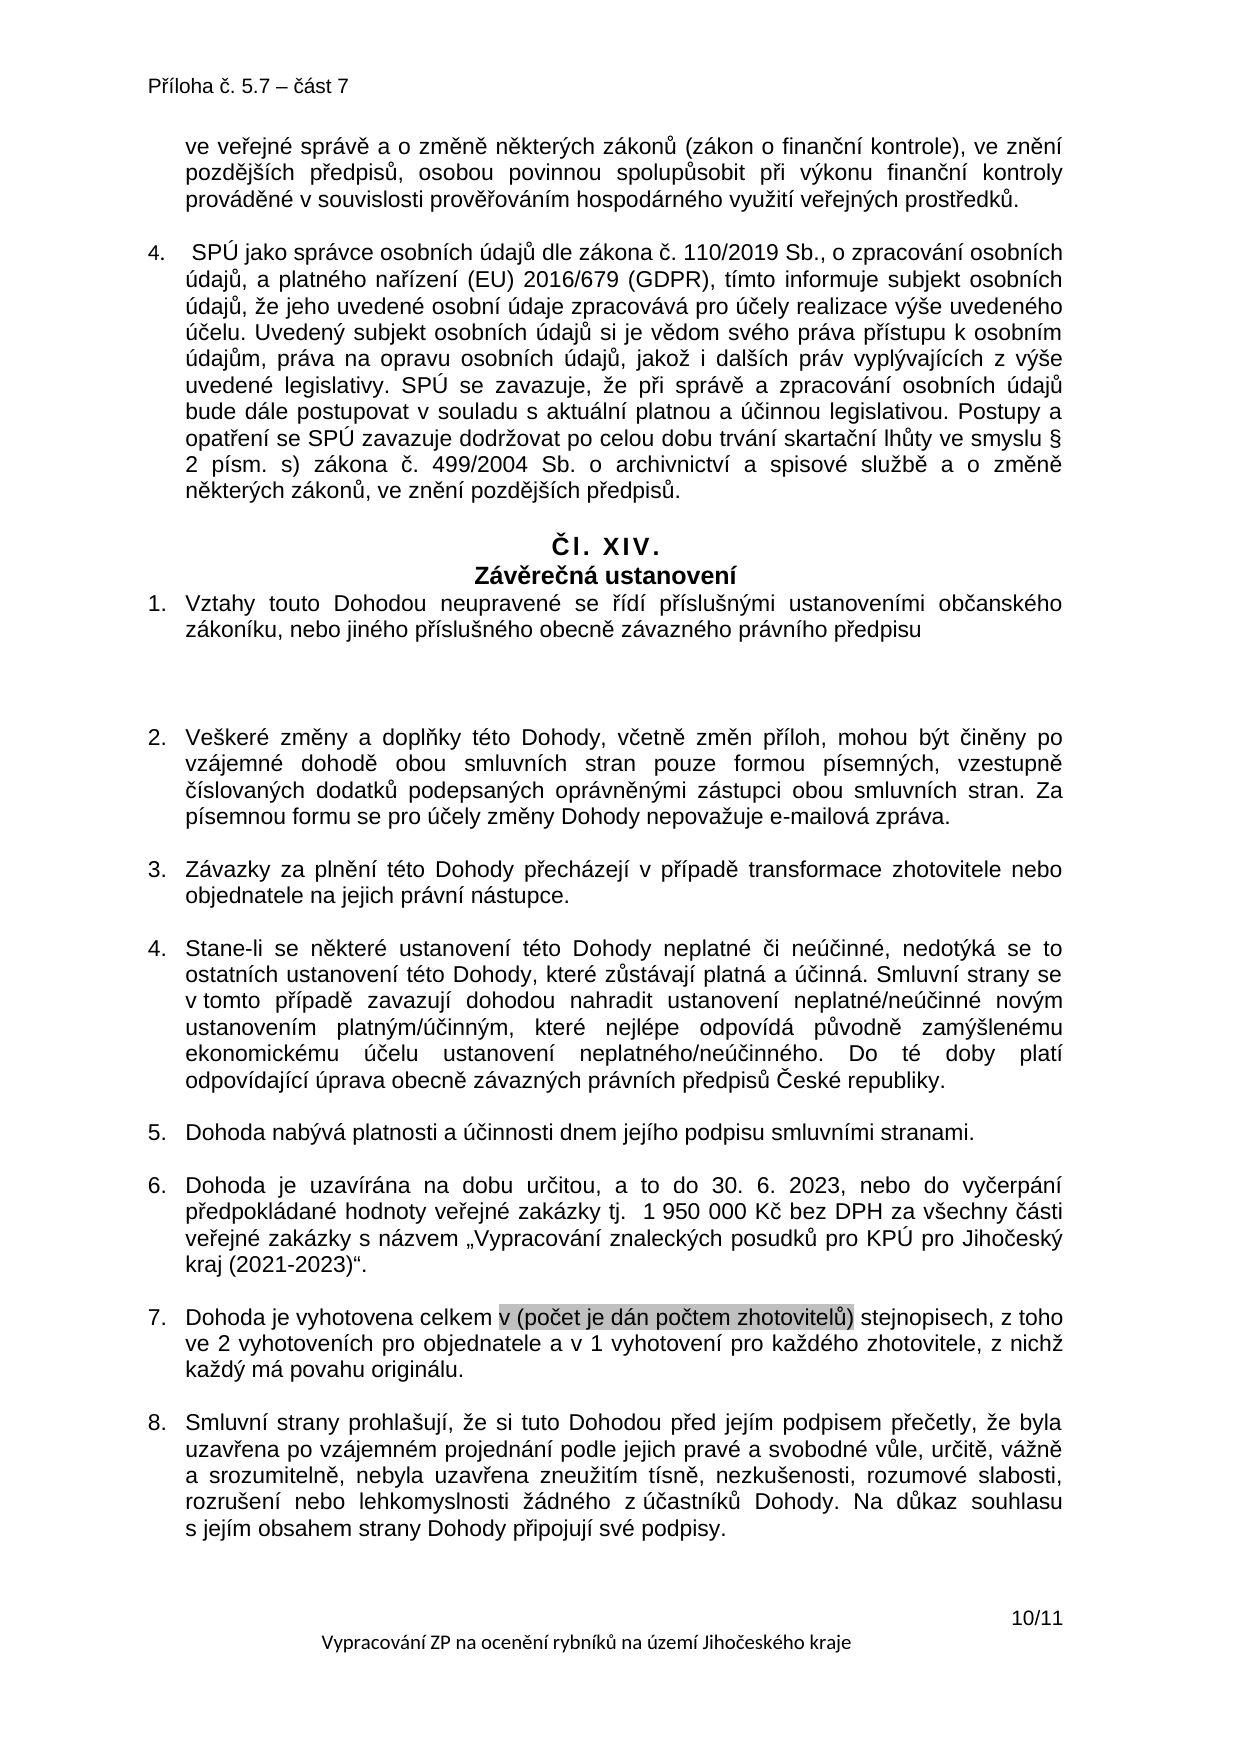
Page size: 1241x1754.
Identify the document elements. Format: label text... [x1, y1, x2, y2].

list Dohoda je vyhotovena celkem v (počet je dán počtem zhotovitelů) stejnopisech, z toho ve 2 vyhotoveních pro objednatele a v 1 vyhotovení pro každého zhotovitele, z nichž každý má povahu originálu. [148, 1304, 1063, 1383]
list Dohoda nabývá platnosti a účinnosti dnem jejího podpisu smluvními stranami. [148, 1119, 1063, 1146]
list Smluvní strany prohlašují, že si tuto Dohodou před jejím podpisem přečetly, že byla uzavřena po vzájemném projednání podle jejich pravé a svobodné vůle, určitě, vážně a srozumitelně, nebyla uzavřena zneužitím tísně, nezkušenosti, rozumové slabosti, rozrušení nebo lehkomyslnosti žádného z účastníků Dohody. Na důkaz souhlasu s jejím obsahem strany Dohody připojují své podpisy. [148, 1409, 1063, 1541]
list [148, 133, 1063, 212]
list Dohoda je uzavírána na dobu určitou, a to do 30. 6. 2023, nebo do vyčerpání předpokládané hodnoty veřejné zakázky tj. 1 950 000 Kč bez DPH za všechny části veřejné zakázky s názvem „Vypracování znaleckých posudků pro KPÚ pro Jihočeský kraj (2021-2023)“. [148, 1172, 1063, 1277]
subtitle Čl. XIV. [148, 532, 1063, 561]
list Veškeré změny a doplňky této Dohody, včetně změn příloh, mohou být činěny po vzájemné dohodě obou smluvních stran pouze formou písemných, vzestupně číslovaných dodatků podepsaných oprávněnými zástupci obou smluvních stran. Za písemnou formu se pro účely změny Dohody nepovažuje e-mailová zpráva. [148, 724, 1063, 829]
list Vztahy touto Dohodou neupravené se řídí příslušnými ustanoveními občanského zákoníku, nebo jiného příslušného obecně závazného právního předpisu [148, 590, 1063, 642]
subtitle Závěrečná ustanovení [148, 561, 1063, 590]
list SPÚ jako správce osobních údajů dle zákona č. 110/2019 Sb., o zpracování osobních údajů, a platného nařízení (EU) 2016/679 (GDPR), tímto informuje subjekt osobních údajů, že jeho uvedené osobní údaje zpracovává pro účely realizace výše uvedeného účelu. Uvedený subjekt osobních údajů si je vědom svého práva přístupu k osobním údajům, práva na opravu osobních údajů, jakož i dalších práv vyplývajících z výše uvedené legislativy. SPÚ se zavazuje, že při správě a zpracování osobních údajů bude dále postupovat v souladu s aktuální platnou a účinnou legislativou. Postupy a opatření se SPÚ zavazuje dodržovat po celou dobu trvání skartační lhůty ve smyslu § 2 písm. s) zákona č. 499/2004 Sb. o archivnictví a spisové službě a o změně některých zákonů, ve znění pozdějších předpisů. [148, 238, 1063, 503]
list Stane-li se některé ustanovení této Dohody neplatné či neúčinné, nedotýká se to ostatních ustanovení této Dohody, které zůstávají platná a účinná. Smluvní strany se v tomto případě zavazují dohodou nahradit ustanovení neplatné/neúčinné novým ustanovením platným/účinným, které nejlépe odpovídá původně zamýšlenému ekonomickému účelu ustanovení neplatného/neúčinného. Do té doby platí odpovídající úprava obecně závazných právních předpisů České republiky. [148, 935, 1063, 1093]
list Závazky za plnění této Dohody přecházejí v případě transformace zhotovitele nebo objednatele na jejich právní nástupce. [148, 856, 1063, 908]
